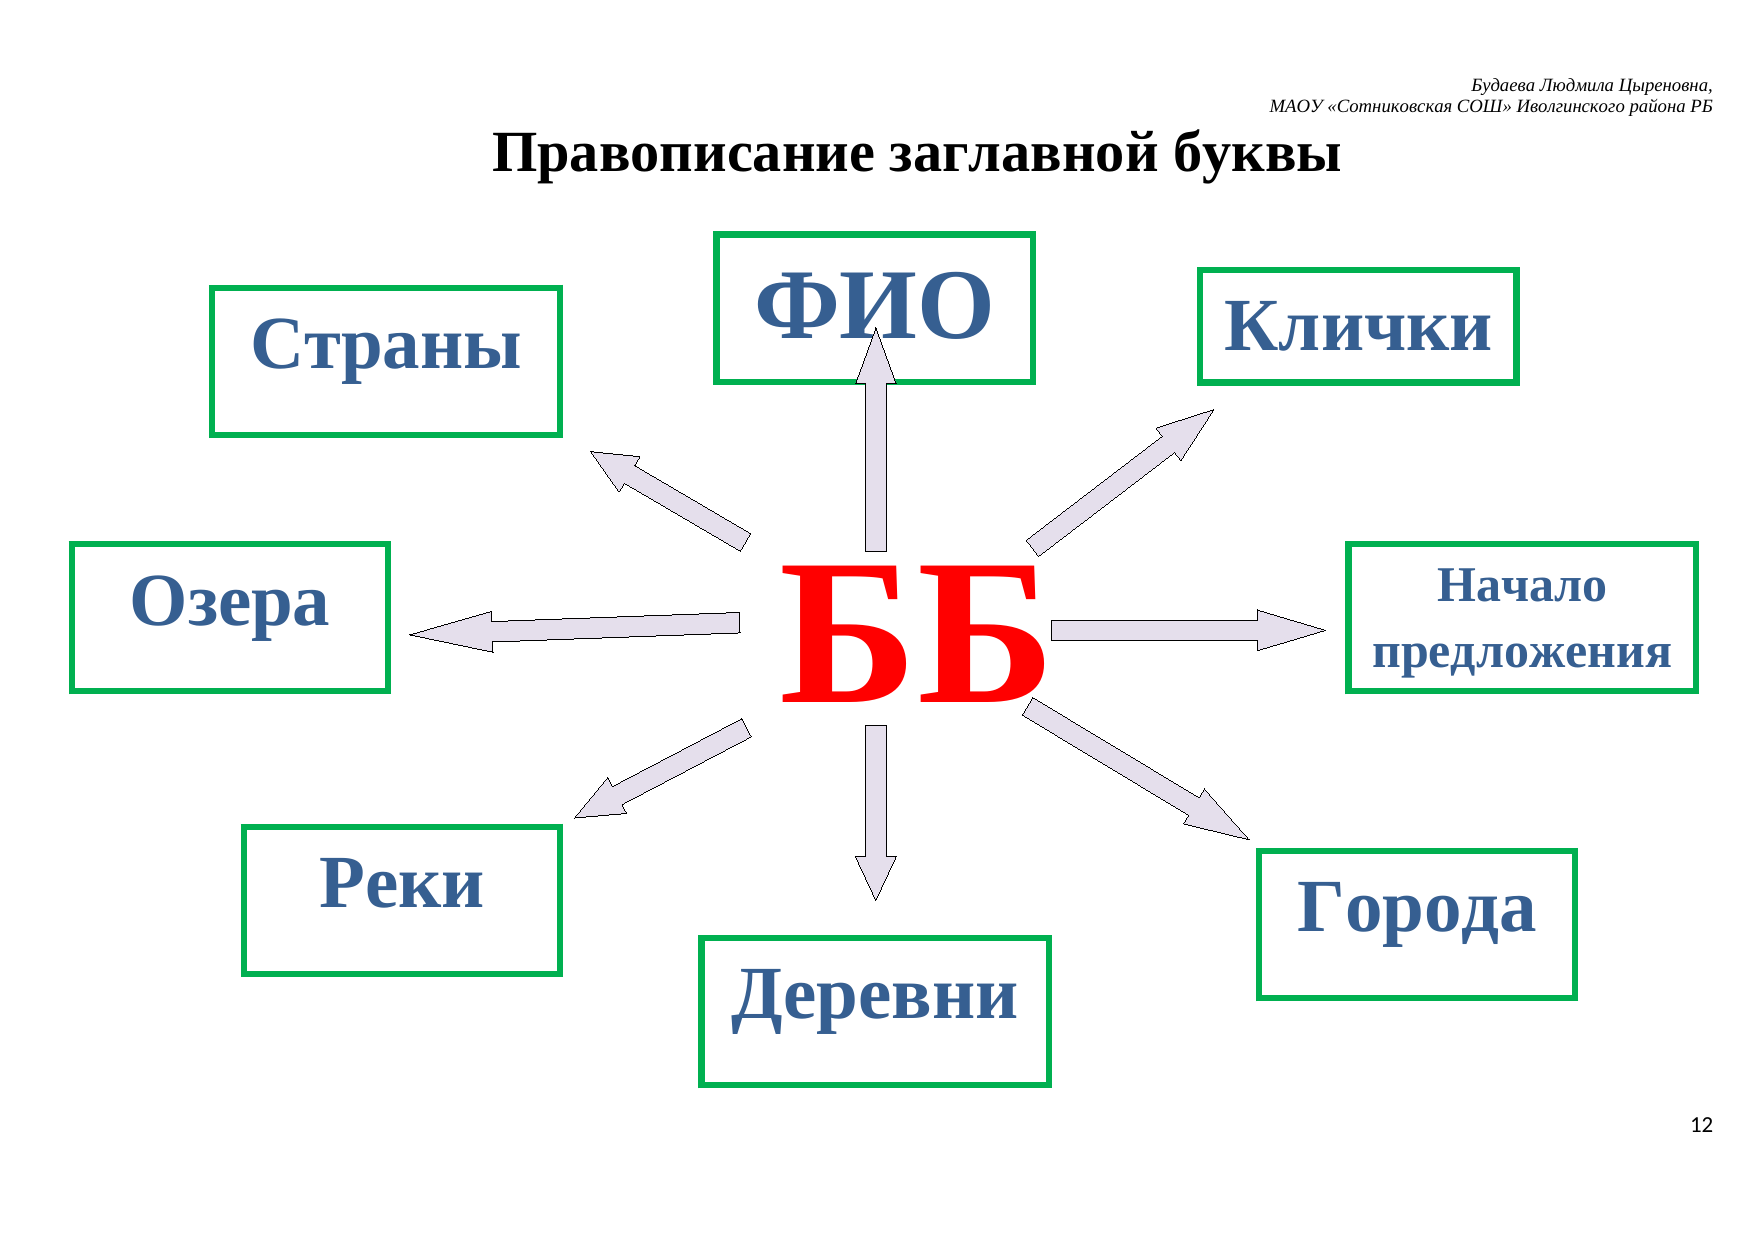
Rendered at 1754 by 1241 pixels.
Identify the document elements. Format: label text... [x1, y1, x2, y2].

text Правописание заглавной буквы [29, 117, 1754, 184]
text ББ [29, 508, 1754, 747]
